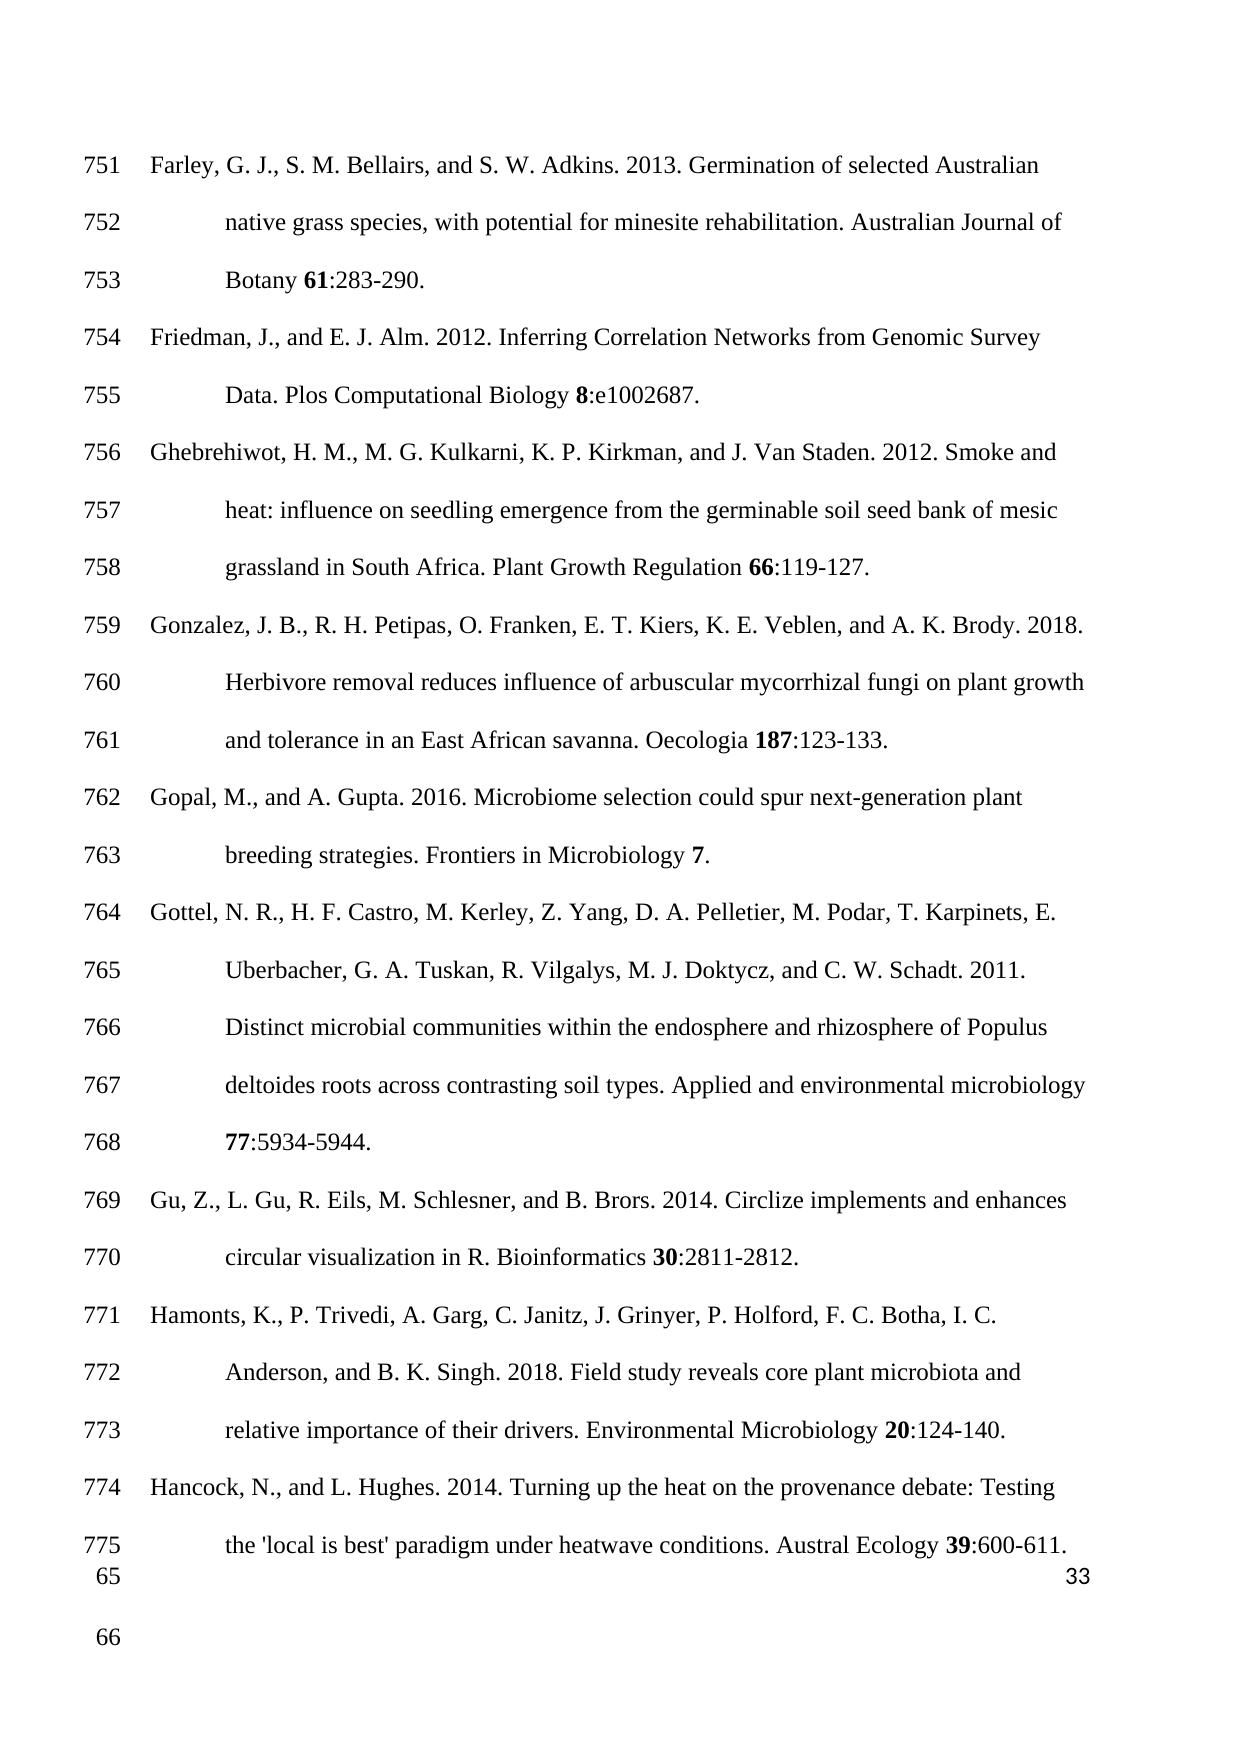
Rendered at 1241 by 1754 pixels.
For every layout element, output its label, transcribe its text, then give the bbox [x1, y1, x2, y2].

text Gopal, M., and A. Gupta. 2016. Microbiome selection could spur next-generation plant breeding strategies. Frontiers in Microbiology 7. [150, 782, 1090, 869]
text Farley, G. J., S. M. Bellairs, and S. W. Adkins. 2013. Germination of selected Australian native grass species, with potential for minesite rehabilitation. Australian Journal of Botany 61:283-290. [150, 150, 1090, 294]
text Gottel, N. R., H. F. Castro, M. Kerley, Z. Yang, D. A. Pelletier, M. Podar, T. Karpinets, E. Uberbacher, G. A. Tuskan, R. Vilgalys, M. J. Doktycz, and C. W. Schadt. 2011. Distinct microbial communities within the endosphere and rhizosphere of Populus deltoides roots across contrasting soil types. Applied and environmental microbiology 77:5934-5944. [150, 897, 1090, 1156]
text Hancock, N., and L. Hughes. 2014. Turning up the heat on the provenance debate: Testing the 'local is best' paradigm under heatwave conditions. Austral Ecology 39:600-611. [150, 1472, 1090, 1559]
text Hamonts, K., P. Trivedi, A. Garg, C. Janitz, J. Grinyer, P. Holford, F. C. Botha, I. C. Anderson, and B. K. Singh. 2018. Field study reveals core plant microbiota and relative importance of their drivers. Environmental Microbiology 20:124-140. [150, 1300, 1090, 1444]
text Friedman, J., and E. J. Alm. 2012. Inferring Correlation Networks from Genomic Survey Data. Plos Computational Biology 8:e1002687. [150, 322, 1090, 409]
text Gonzalez, J. B., R. H. Petipas, O. Franken, E. T. Kiers, K. E. Veblen, and A. K. Brody. 2018. Herbivore removal reduces influence of arbuscular mycorrhizal fungi on plant growth and tolerance in an East African savanna. Oecologia 187:123-133. [150, 610, 1090, 754]
text Gu, Z., L. Gu, R. Eils, M. Schlesner, and B. Brors. 2014. Circlize implements and enhances circular visualization in R. Bioinformatics 30:2811-2812. [150, 1185, 1090, 1271]
text Ghebrehiwot, H. M., M. G. Kulkarni, K. P. Kirkman, and J. Van Staden. 2012. Smoke and heat: influence on seedling emergence from the germinable soil seed bank of mesic grassland in South Africa. Plant Growth Regulation 66:119-127. [150, 437, 1090, 581]
